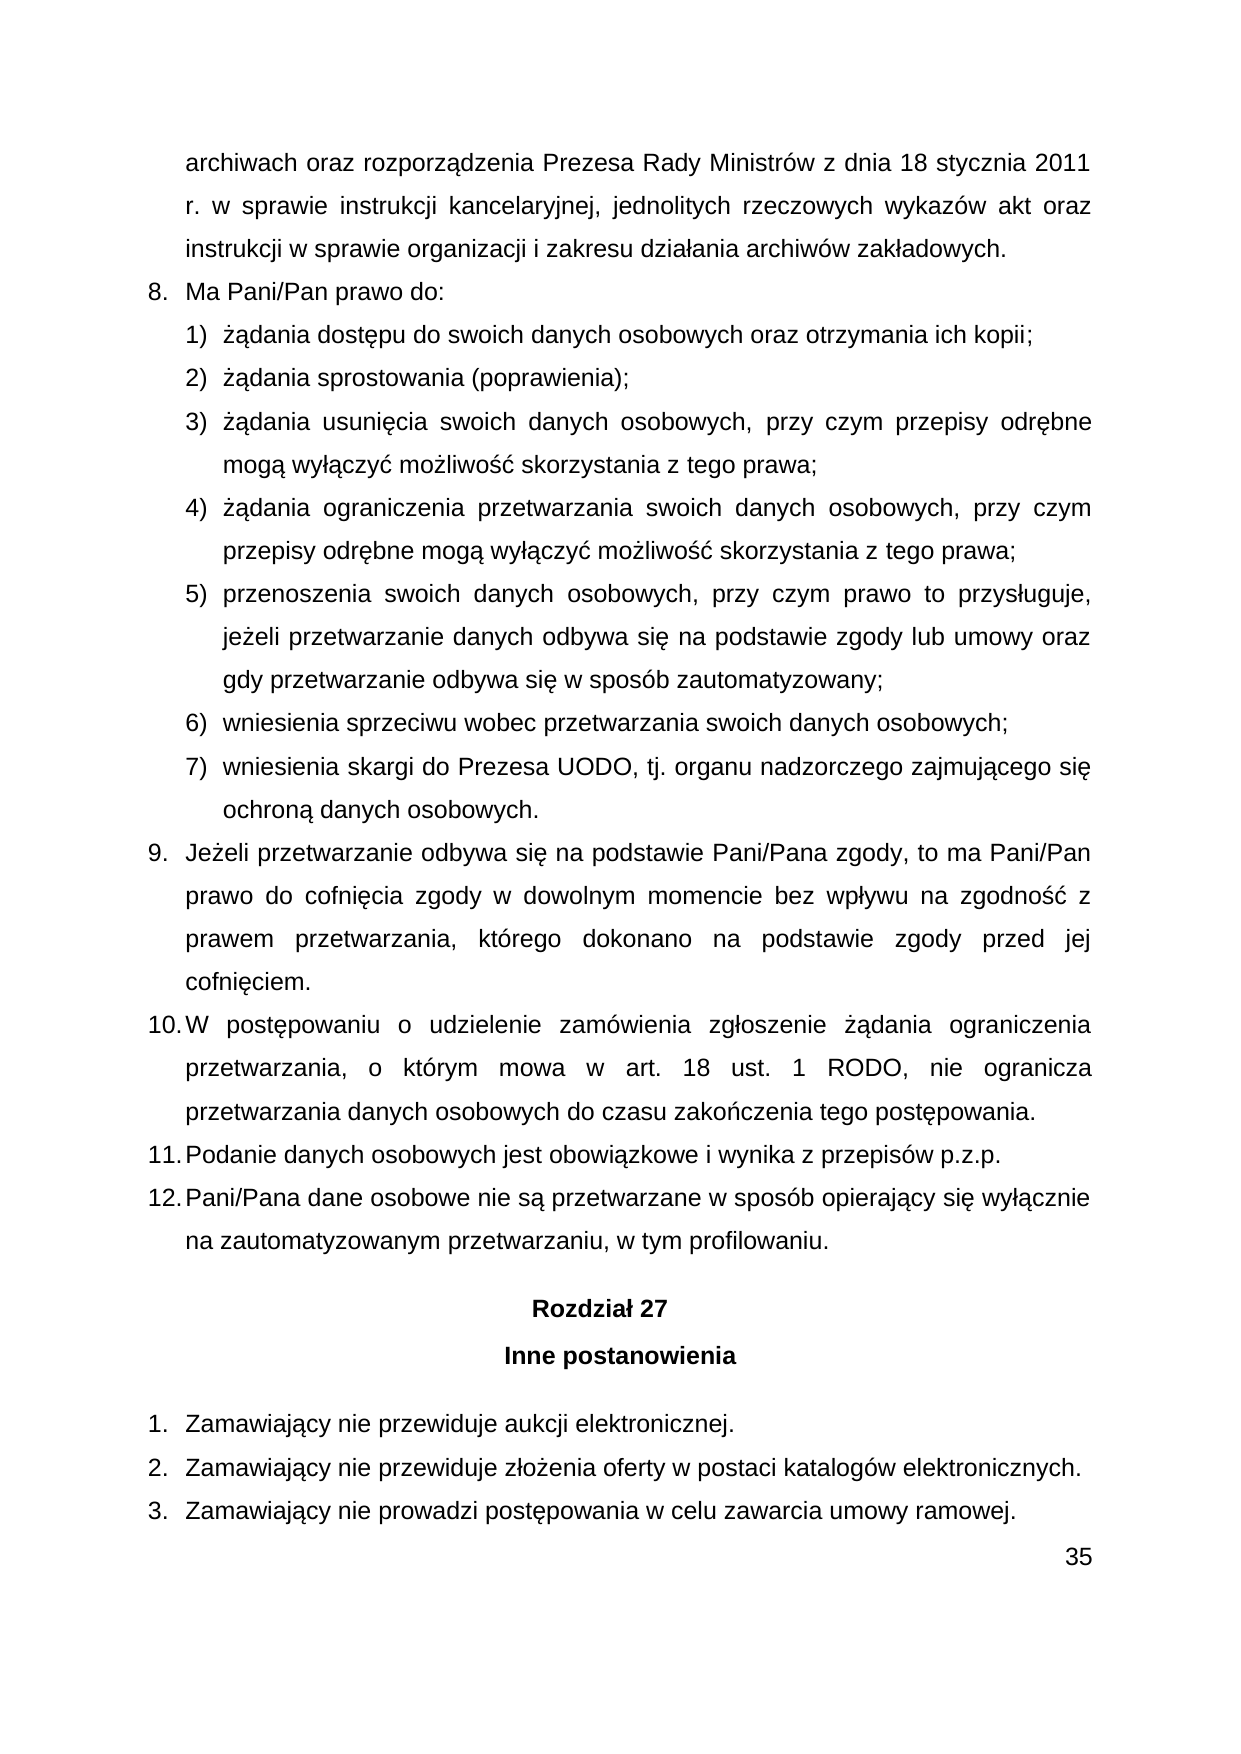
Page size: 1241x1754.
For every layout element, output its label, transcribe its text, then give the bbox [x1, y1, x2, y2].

list żądania usunięcia swoich danych osobowych, przy czym przepisy odrębne mogą wyłączyć możliwość skorzystania z tego prawa; [185, 406, 1092, 478]
list Jeżeli przetwarzanie odbywa się na podstawie Pani/Pana zgody, to ma Pani/Pan prawo do cofnięcia zgody w dowolnym momencie bez wpływu na zgodność z prawem przetwarzania, którego dokonano na podstawie zgody przed jej cofnięciem. [148, 838, 1092, 996]
list wniesienia sprzeciwu wobec przetwarzania swoich danych osobowych; [185, 708, 1092, 737]
list Zamawiający nie przewiduje złożenia oferty w postaci katalogów elektronicznych. [148, 1452, 1092, 1481]
list żądania dostępu do swoich danych osobowych oraz otrzymania ich kopii; [185, 320, 1092, 349]
list żądania sprostowania (poprawienia); [185, 363, 1092, 392]
list żądania ograniczenia przetwarzania swoich danych osobowych, przy czym przepisy odrębne mogą wyłączyć możliwość skorzystania z tego prawa; [185, 493, 1092, 564]
list Zamawiający nie przewiduje aukcji elektronicznej. [148, 1409, 1092, 1438]
list wniesienia skargi do Prezesa UODO, tj. organu nadzorczego zajmującego się ochroną danych osobowych. [185, 751, 1092, 823]
list Podanie danych osobowych jest obowiązkowe i wynika z przepisów p.z.p. [148, 1139, 1092, 1168]
list W postępowaniu o udzielenie zamówienia zgłoszenie żądania ograniczenia przetwarzania, o którym mowa w art. 18 ust. 1 RODO, nie ogranicza przetwarzania danych osobowych do czasu zakończenia tego postępowania. [148, 1010, 1092, 1125]
subtitle Inne postanowienia [148, 1341, 1092, 1370]
list Ma Pani/Pan prawo do: [148, 277, 1092, 306]
list przenoszenia swoich danych osobowych, przy czym prawo to przysługuje, jeżeli przetwarzanie danych odbywa się na podstawie zgody lub umowy oraz gdy przetwarzanie odbywa się w sposób zautomatyzowany; [185, 579, 1092, 694]
list Pani/Pana dane osobowe nie są przetwarzane w sposób opierający się wyłącznie na zautomatyzowanym przetwarzaniu, w tym profilowaniu. [148, 1183, 1092, 1254]
list Zamawiający nie prowadzi postępowania w celu zawarcia umowy ramowej. [148, 1496, 1092, 1524]
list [148, 148, 1092, 263]
